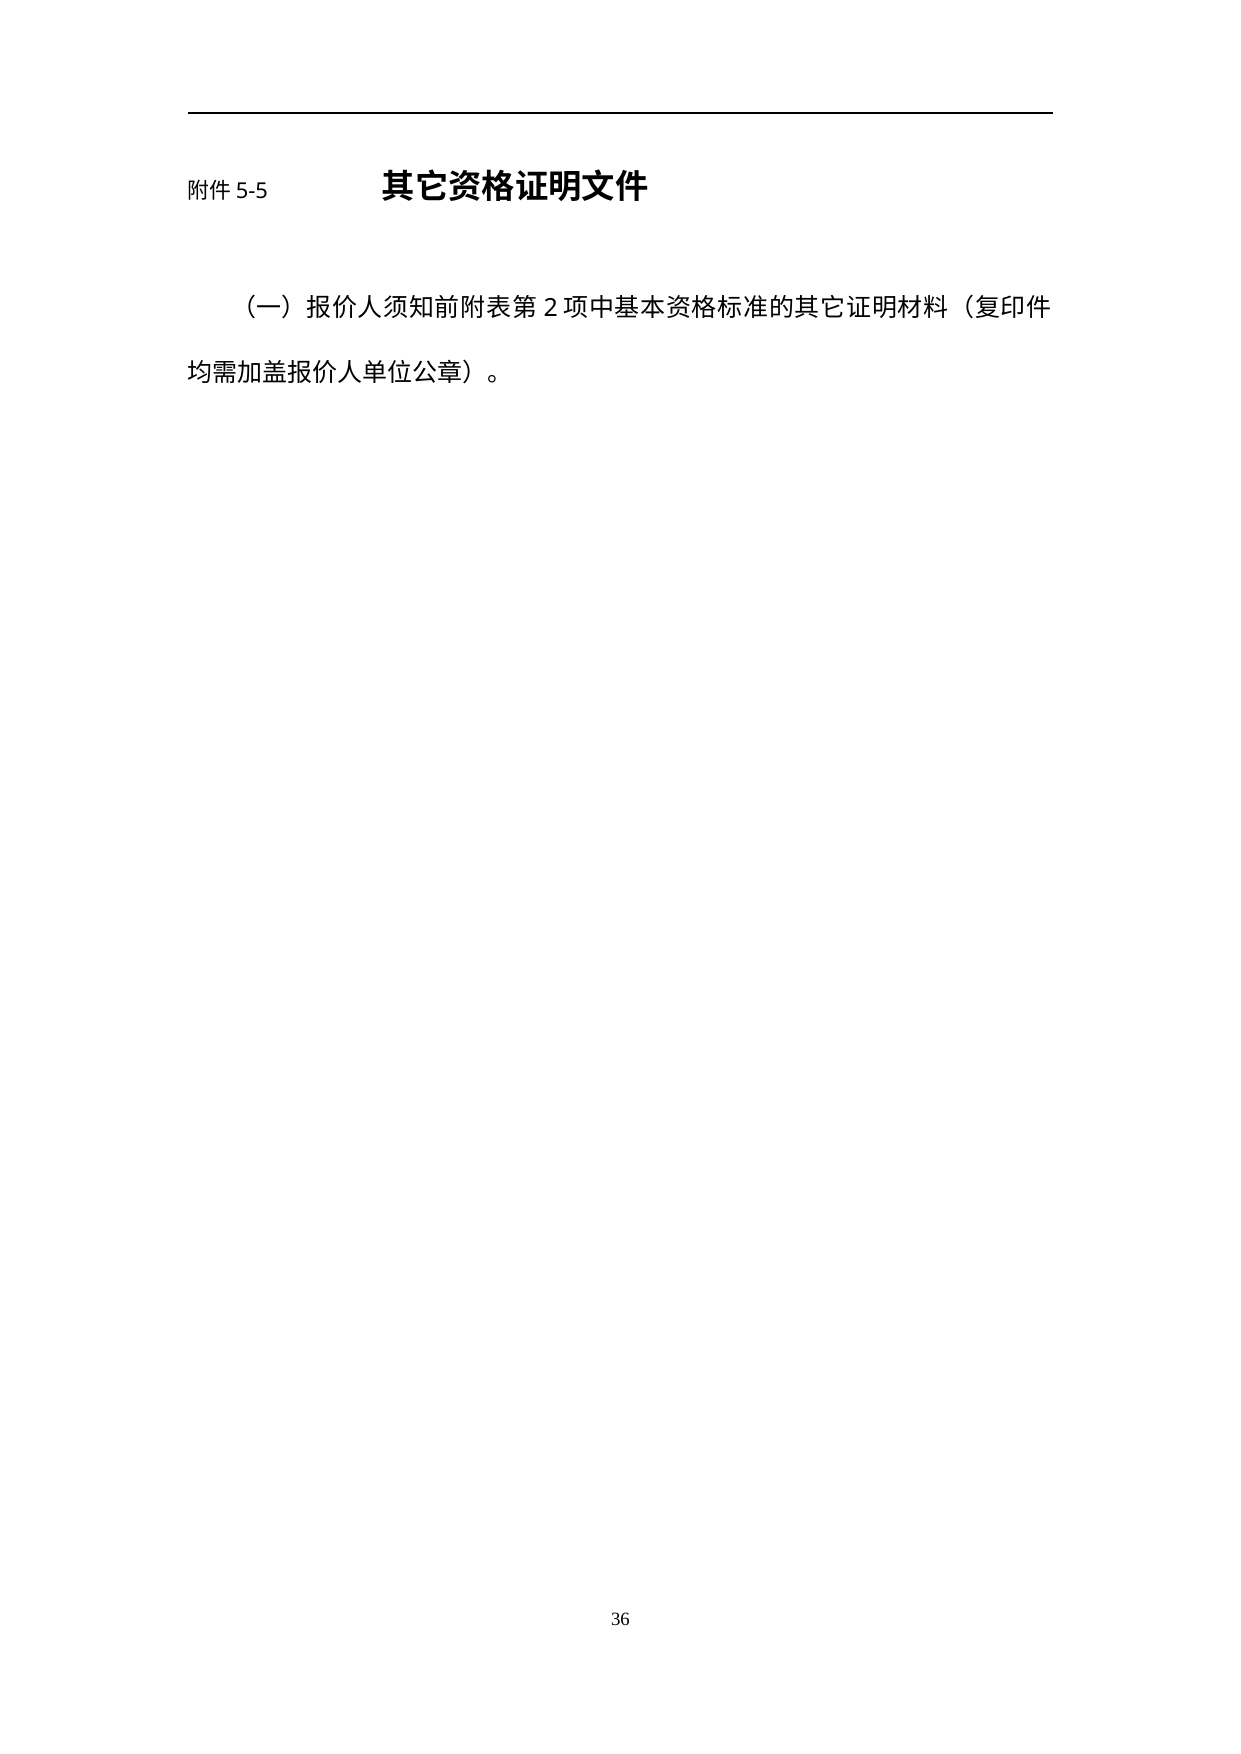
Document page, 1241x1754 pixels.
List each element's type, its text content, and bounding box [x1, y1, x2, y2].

text 附件5-5 其它资格证明文件 [187, 162, 1053, 208]
list 报价人须知前附表第2项中基本资格标准的其它证明材料（复印件均需加盖报价人单位公章）。 [187, 273, 1053, 403]
